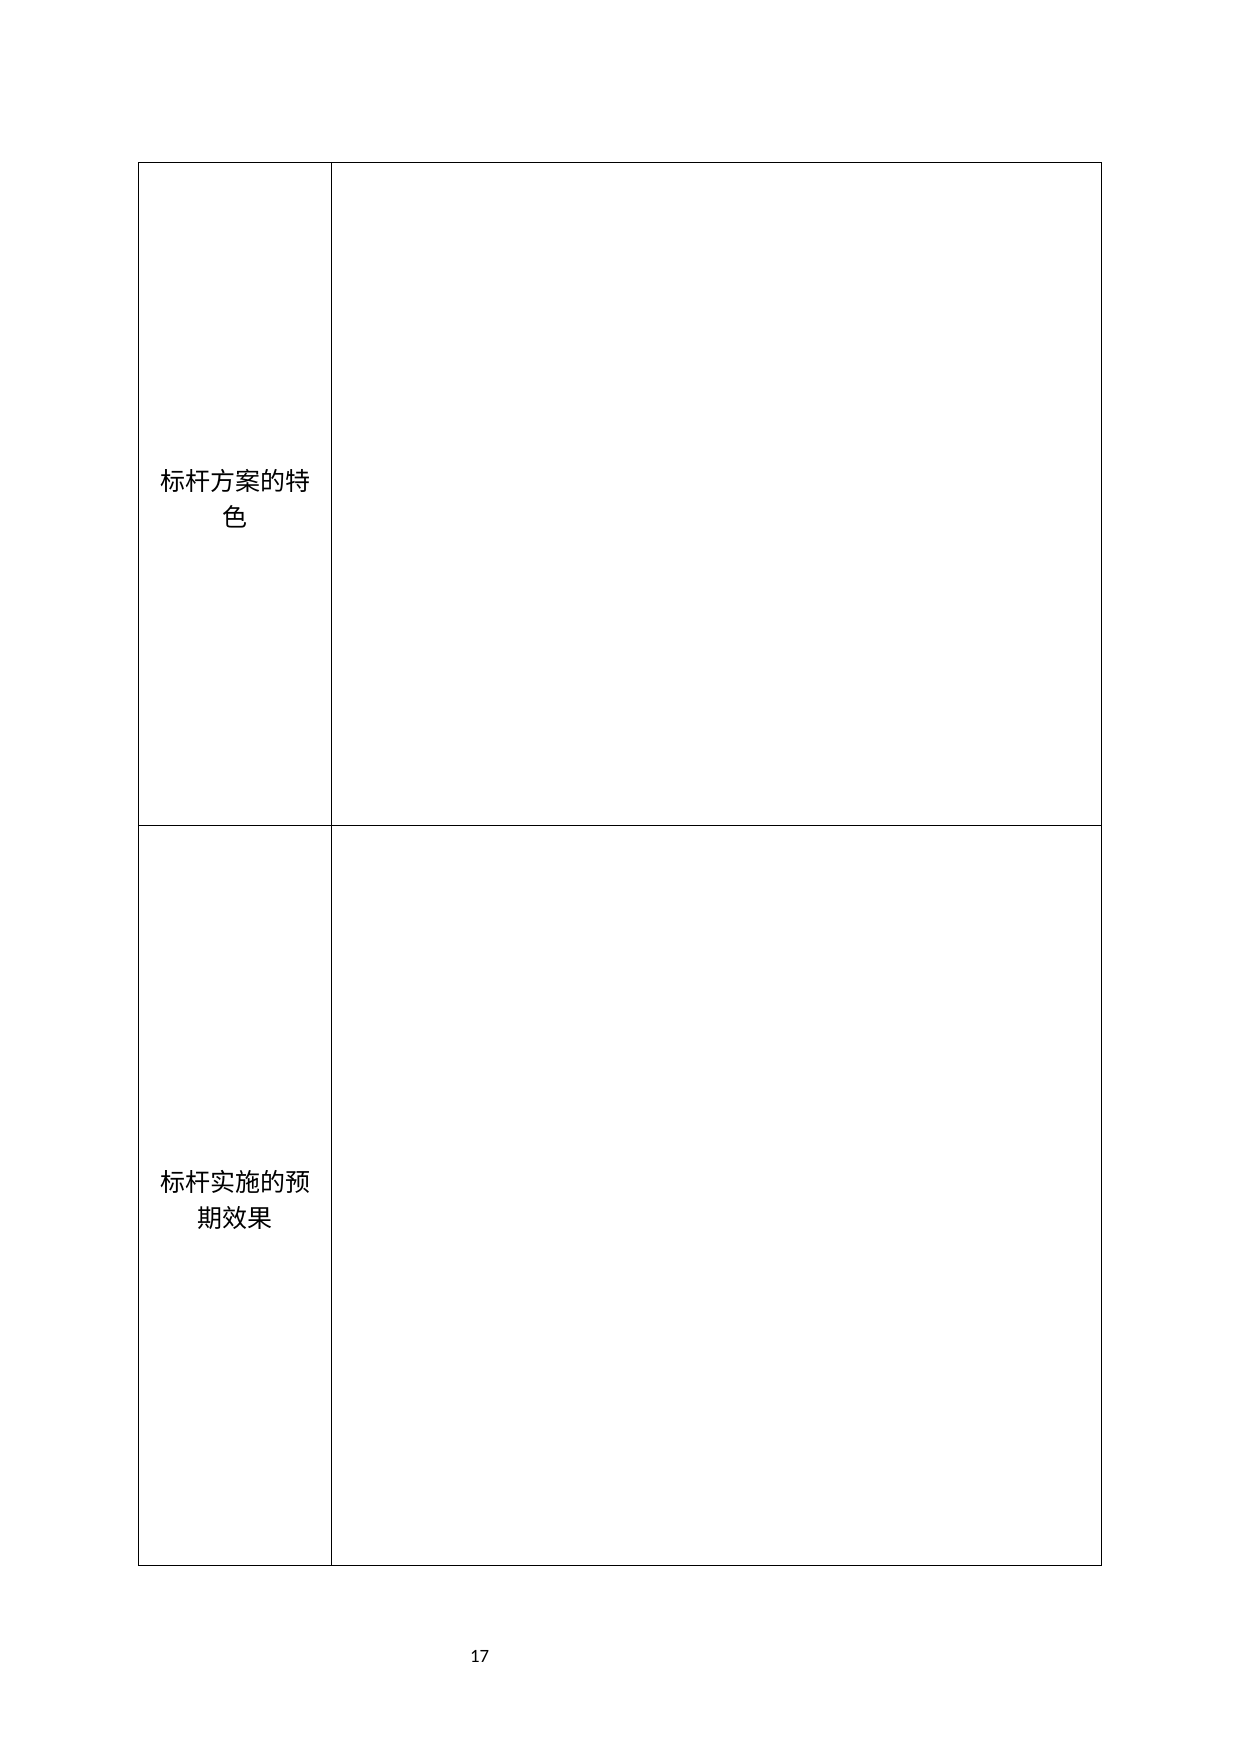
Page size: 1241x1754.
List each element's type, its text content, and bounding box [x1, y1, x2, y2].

table_cell 标杆方案的特色 [139, 163, 331, 825]
table_cell 标杆实施的预期效果 [139, 826, 331, 1565]
table_cell [332, 826, 1101, 1565]
table_cell [332, 163, 1101, 825]
